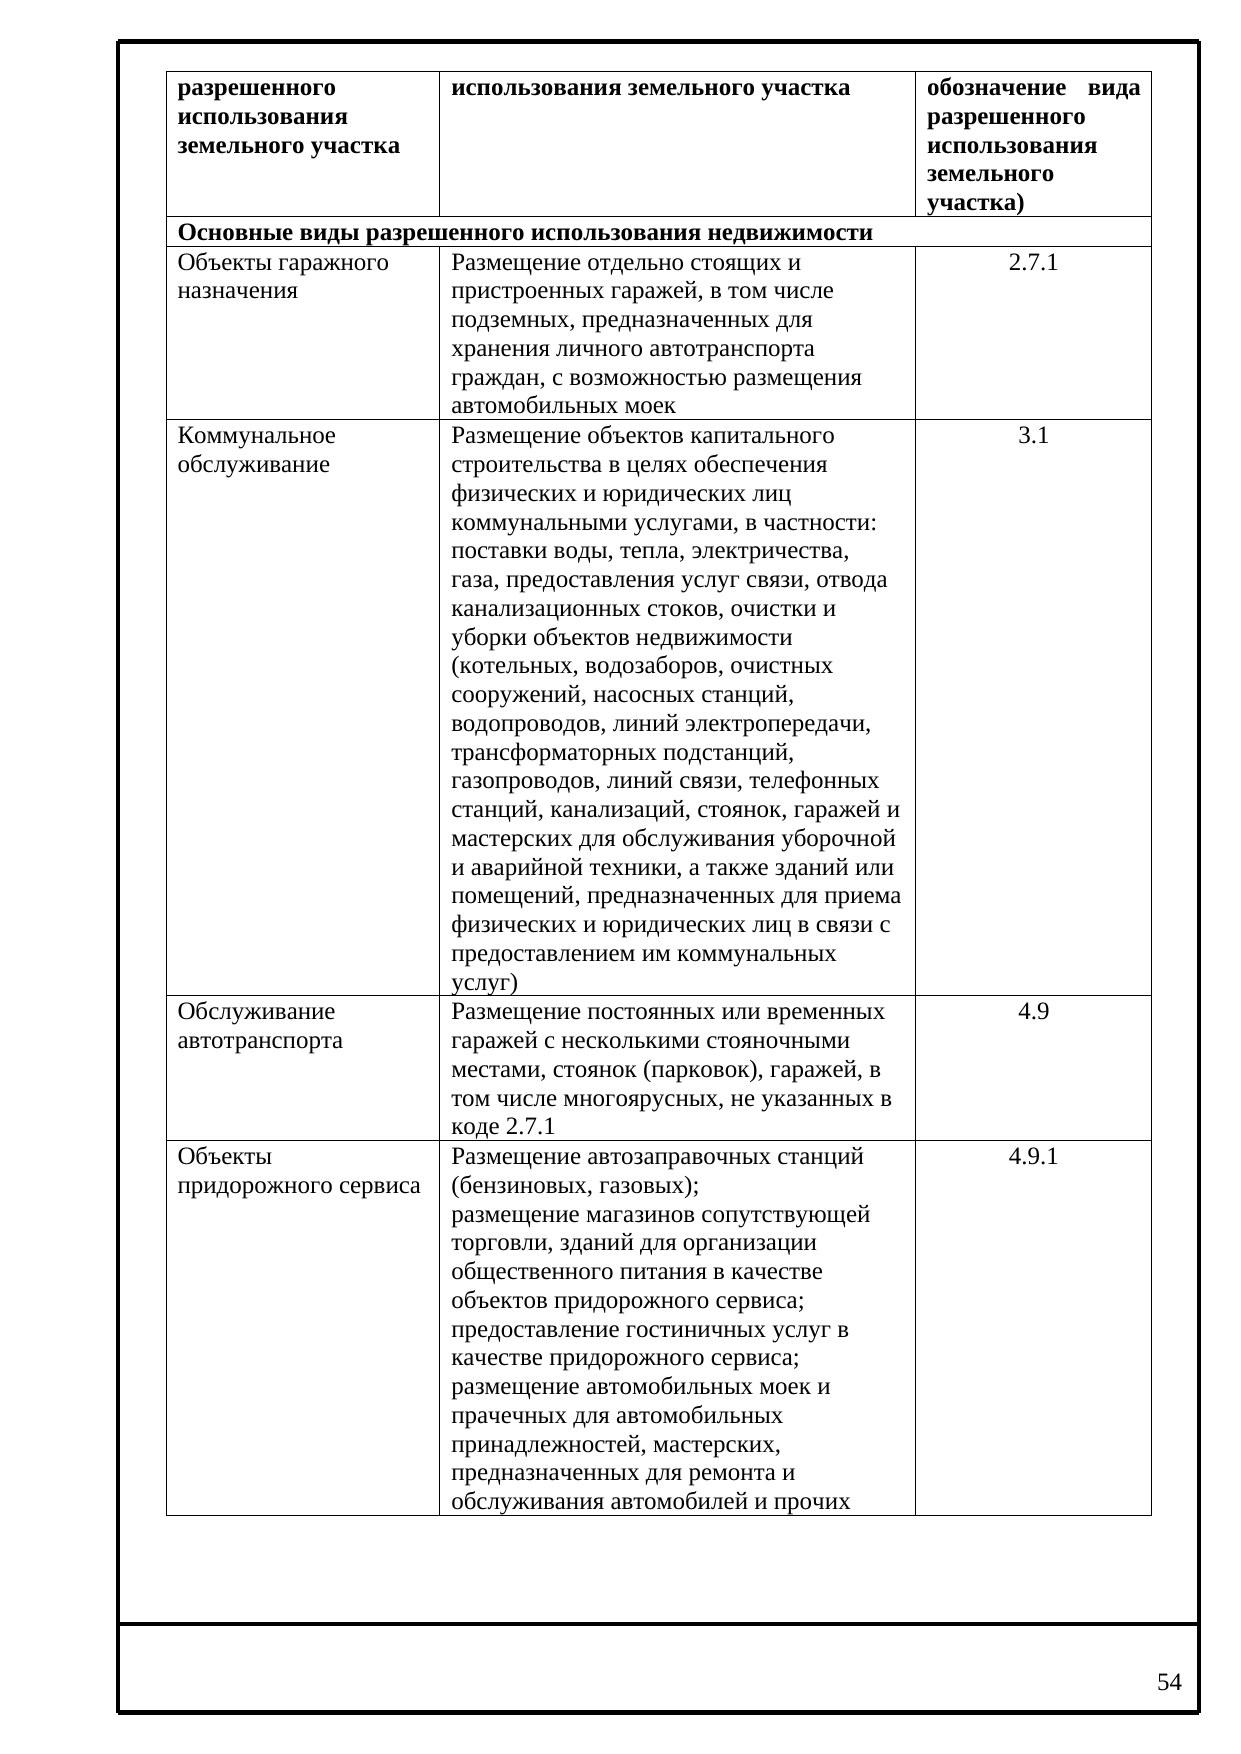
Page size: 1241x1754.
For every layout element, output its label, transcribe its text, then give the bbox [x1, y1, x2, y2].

table_cell Обслуживание автотранспорта [167, 996, 439, 1140]
table_cell 2.7.1 [916, 247, 1151, 419]
table_cell Размещение постоянных или временных гаражей с несколькими стояночными местами, стоянок (парковок), гаражей, в том числе многоярусных, не указанных в коде 2.7.1 [440, 996, 915, 1140]
table_cell Коммунальное обслуживание [167, 420, 439, 995]
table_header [440, 72, 915, 216]
table_cell Размещение отдельно стоящих и пристроенных гаражей, в том числе подземных, предназначенных для хранения личного автотранспорта граждан, с возможностью размещения автомобильных моек [440, 247, 915, 419]
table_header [916, 72, 1151, 216]
table_cell 4.9 [916, 996, 1151, 1140]
table_cell Объекты гаражного назначения [167, 247, 439, 419]
table_cell Размещение объектов капитального строительства в целях обеспечения физических и юридических лиц коммунальными услугами, в частности: поставки воды, тепла, электричества, газа, предоставления услуг связи, отвода канализационных стоков, очистки и уборки объектов недвижимости (котельных, водозаборов, очистных сооружений, насосных станций, водопроводов, линий электропередачи, трансформаторных подстанций, газопроводов, линий связи, телефонных станций, канализаций, стоянок, гаражей и мастерских для обслуживания уборочной и аварийной техники, а также зданий или помещений, предназначенных для приема физических и юридических лиц в связи с предоставлением им коммунальных услуг) [440, 420, 915, 995]
table_cell 4.9.1 [916, 1141, 1151, 1515]
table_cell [167, 1141, 439, 1515]
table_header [167, 72, 439, 216]
table_cell Основные виды разрешенного использования недвижимости [167, 217, 1151, 246]
table_cell 3.1 [916, 420, 1151, 995]
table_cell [440, 1141, 915, 1515]
